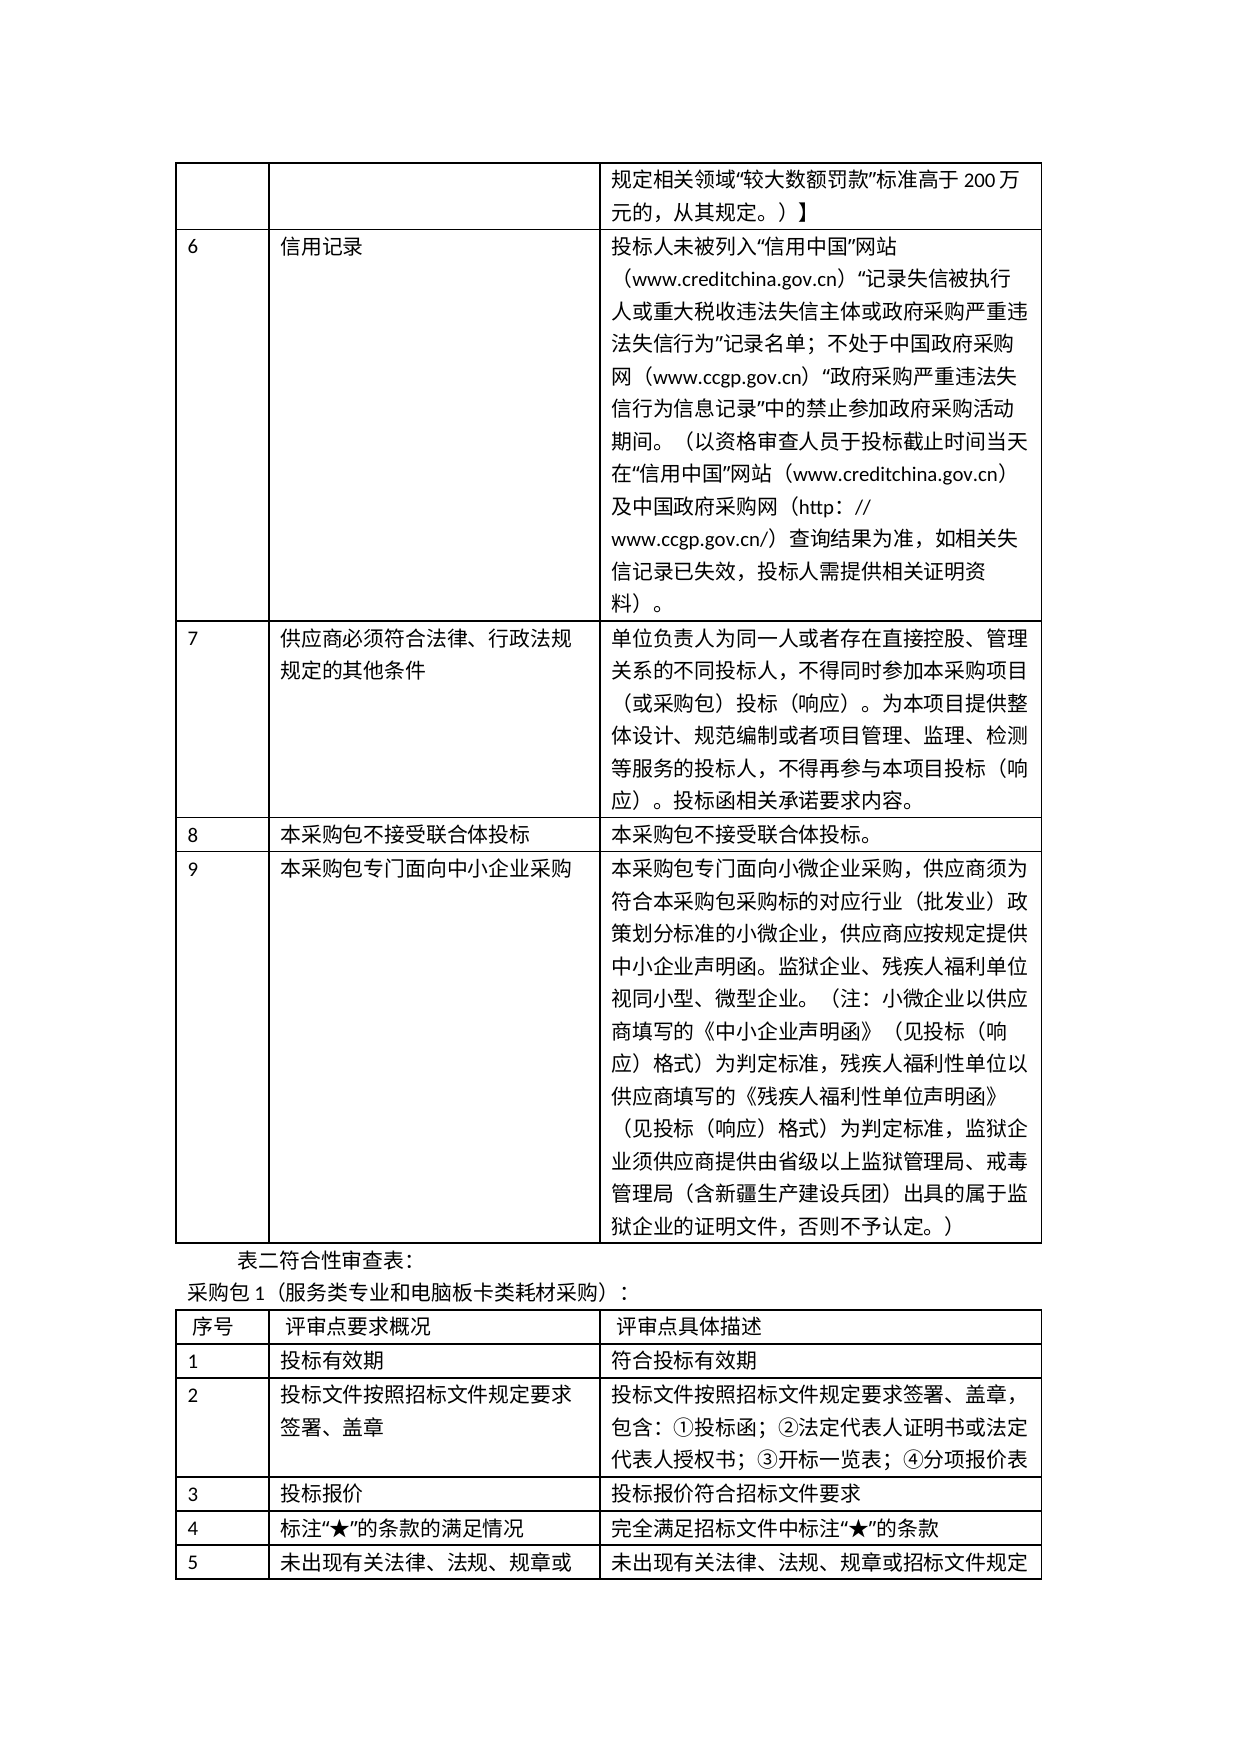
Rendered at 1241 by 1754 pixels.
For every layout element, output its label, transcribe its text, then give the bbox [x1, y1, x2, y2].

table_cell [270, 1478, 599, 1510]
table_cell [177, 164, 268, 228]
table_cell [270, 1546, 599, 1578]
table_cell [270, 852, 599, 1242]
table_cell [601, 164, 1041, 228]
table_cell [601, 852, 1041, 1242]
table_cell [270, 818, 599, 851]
text 表二符合性审查表： [187, 1244, 1053, 1276]
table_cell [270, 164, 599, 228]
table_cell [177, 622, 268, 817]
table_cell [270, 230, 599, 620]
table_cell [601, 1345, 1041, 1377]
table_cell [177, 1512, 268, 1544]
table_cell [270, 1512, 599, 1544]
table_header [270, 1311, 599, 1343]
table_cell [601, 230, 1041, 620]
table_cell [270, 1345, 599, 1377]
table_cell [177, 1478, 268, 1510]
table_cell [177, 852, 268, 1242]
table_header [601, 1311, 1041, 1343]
text 采购包1（服务类专业和电脑板卡类耗材采购）： [187, 1276, 1053, 1309]
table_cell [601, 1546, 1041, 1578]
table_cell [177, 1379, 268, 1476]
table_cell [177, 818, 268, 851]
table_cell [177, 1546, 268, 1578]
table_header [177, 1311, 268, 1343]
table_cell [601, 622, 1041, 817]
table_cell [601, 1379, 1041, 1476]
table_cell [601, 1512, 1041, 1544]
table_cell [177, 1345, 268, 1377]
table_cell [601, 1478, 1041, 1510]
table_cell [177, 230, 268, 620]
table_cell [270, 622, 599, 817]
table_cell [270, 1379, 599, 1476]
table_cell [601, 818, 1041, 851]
